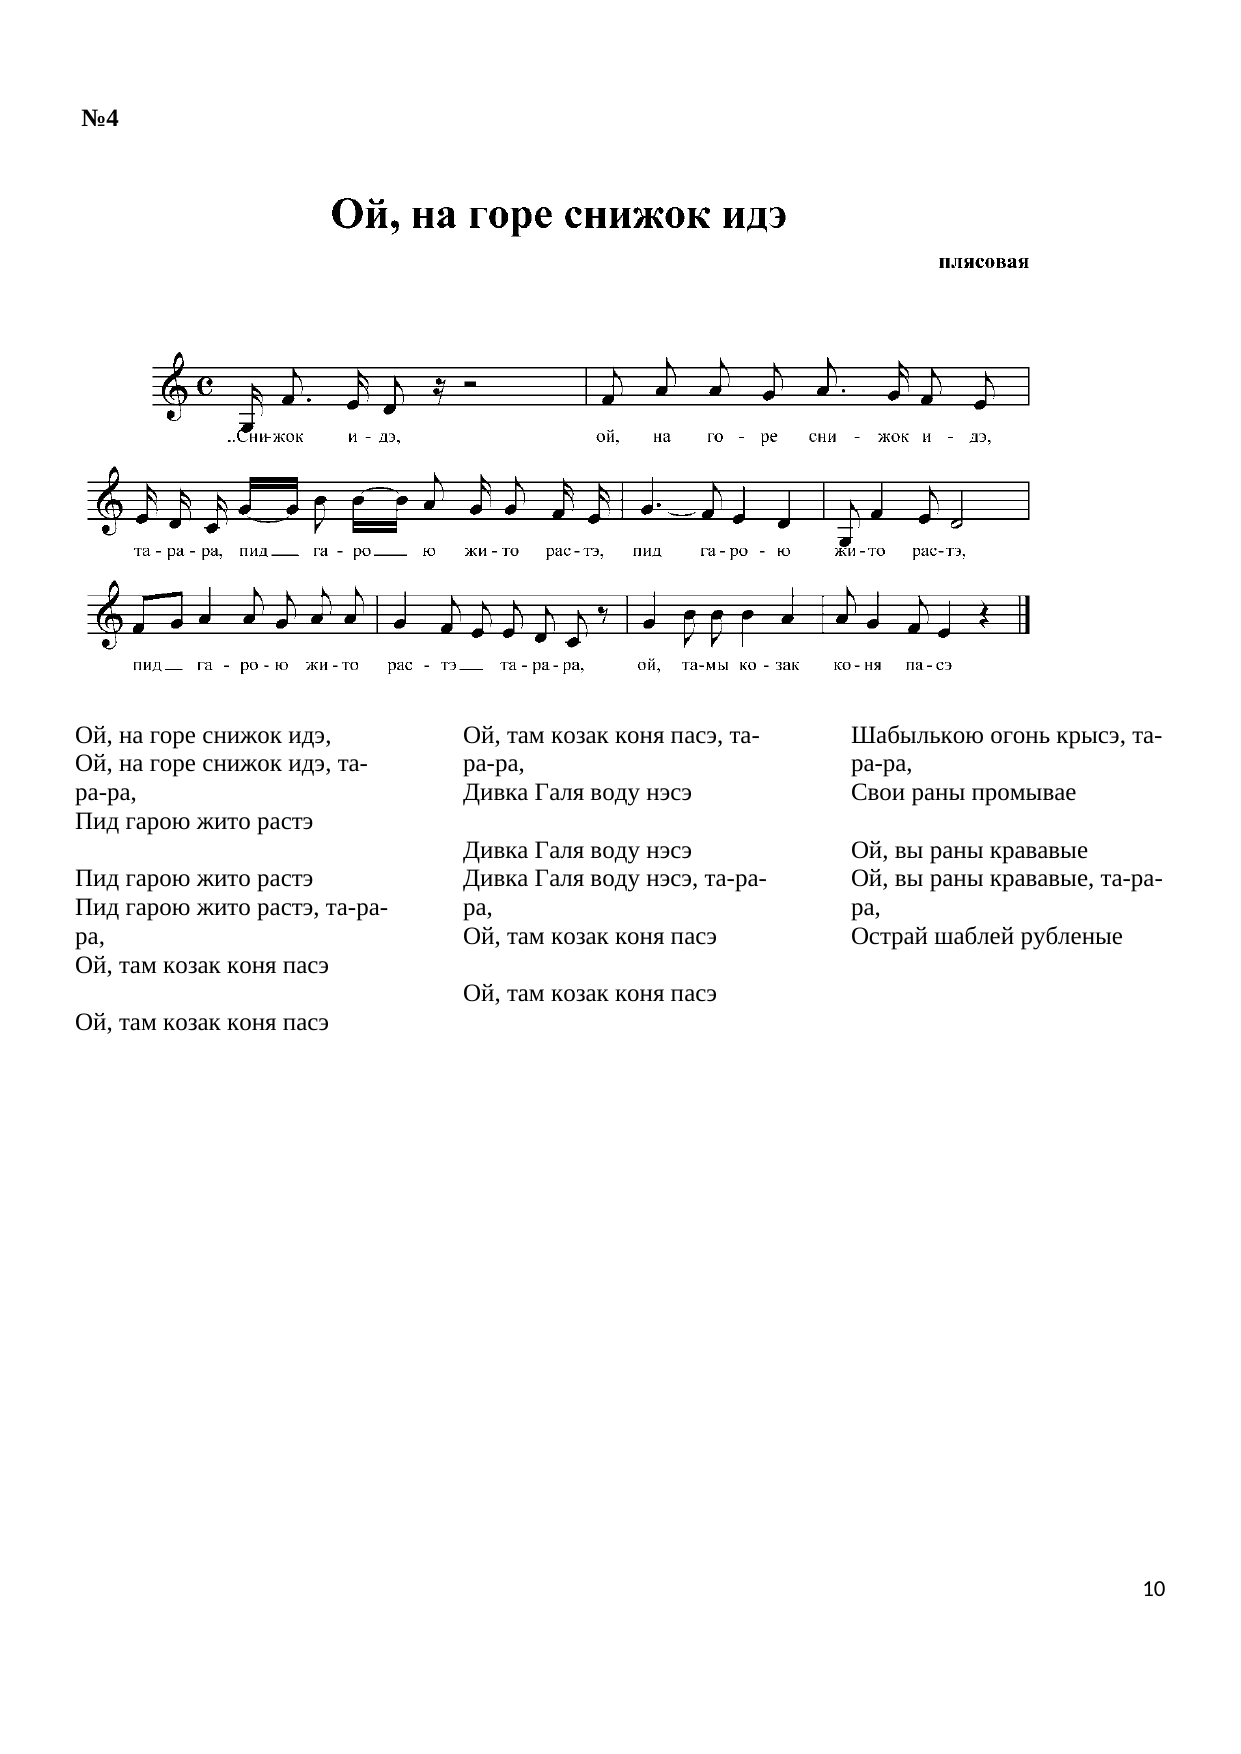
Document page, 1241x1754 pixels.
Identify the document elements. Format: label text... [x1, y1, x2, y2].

text Дивка Галя воду нэсэ, та-ра-ра, [463, 863, 777, 921]
text Ой, вы раны крававые [851, 835, 1165, 863]
text Пид гарою жито растэ, та-ра-ра, [75, 892, 389, 950]
text Ой, там козак коня пасэ [75, 950, 389, 978]
text Свои раны промывае [851, 777, 1165, 806]
text Ой, на горе снижок идэ, [75, 720, 389, 748]
text Ой, на горе снижок идэ, та-ра-ра, [75, 748, 389, 806]
text Ой, там козак коня пасэ [75, 1007, 389, 1036]
text Ой, там козак коня пасэ [463, 978, 777, 1007]
text Ой, там козак коня пасэ, та-ра-ра, [463, 720, 777, 777]
text Дивка Галя воду нэсэ [463, 777, 777, 806]
text Пид гарою жито растэ [75, 806, 389, 835]
text Ой, вы раны крававые, та-ра-ра, [851, 863, 1165, 921]
text Острай шаблей рубленые [851, 921, 1165, 950]
text Пид гарою жито растэ [75, 863, 389, 892]
text Ой, там козак коня пасэ [463, 921, 777, 950]
text Дивка Галя воду нэсэ [463, 835, 777, 863]
text Шабылькою огонь крысэ, та-ра-ра, [851, 720, 1165, 777]
text №4 [75, 103, 1165, 132]
picture [75, 187, 1050, 691]
